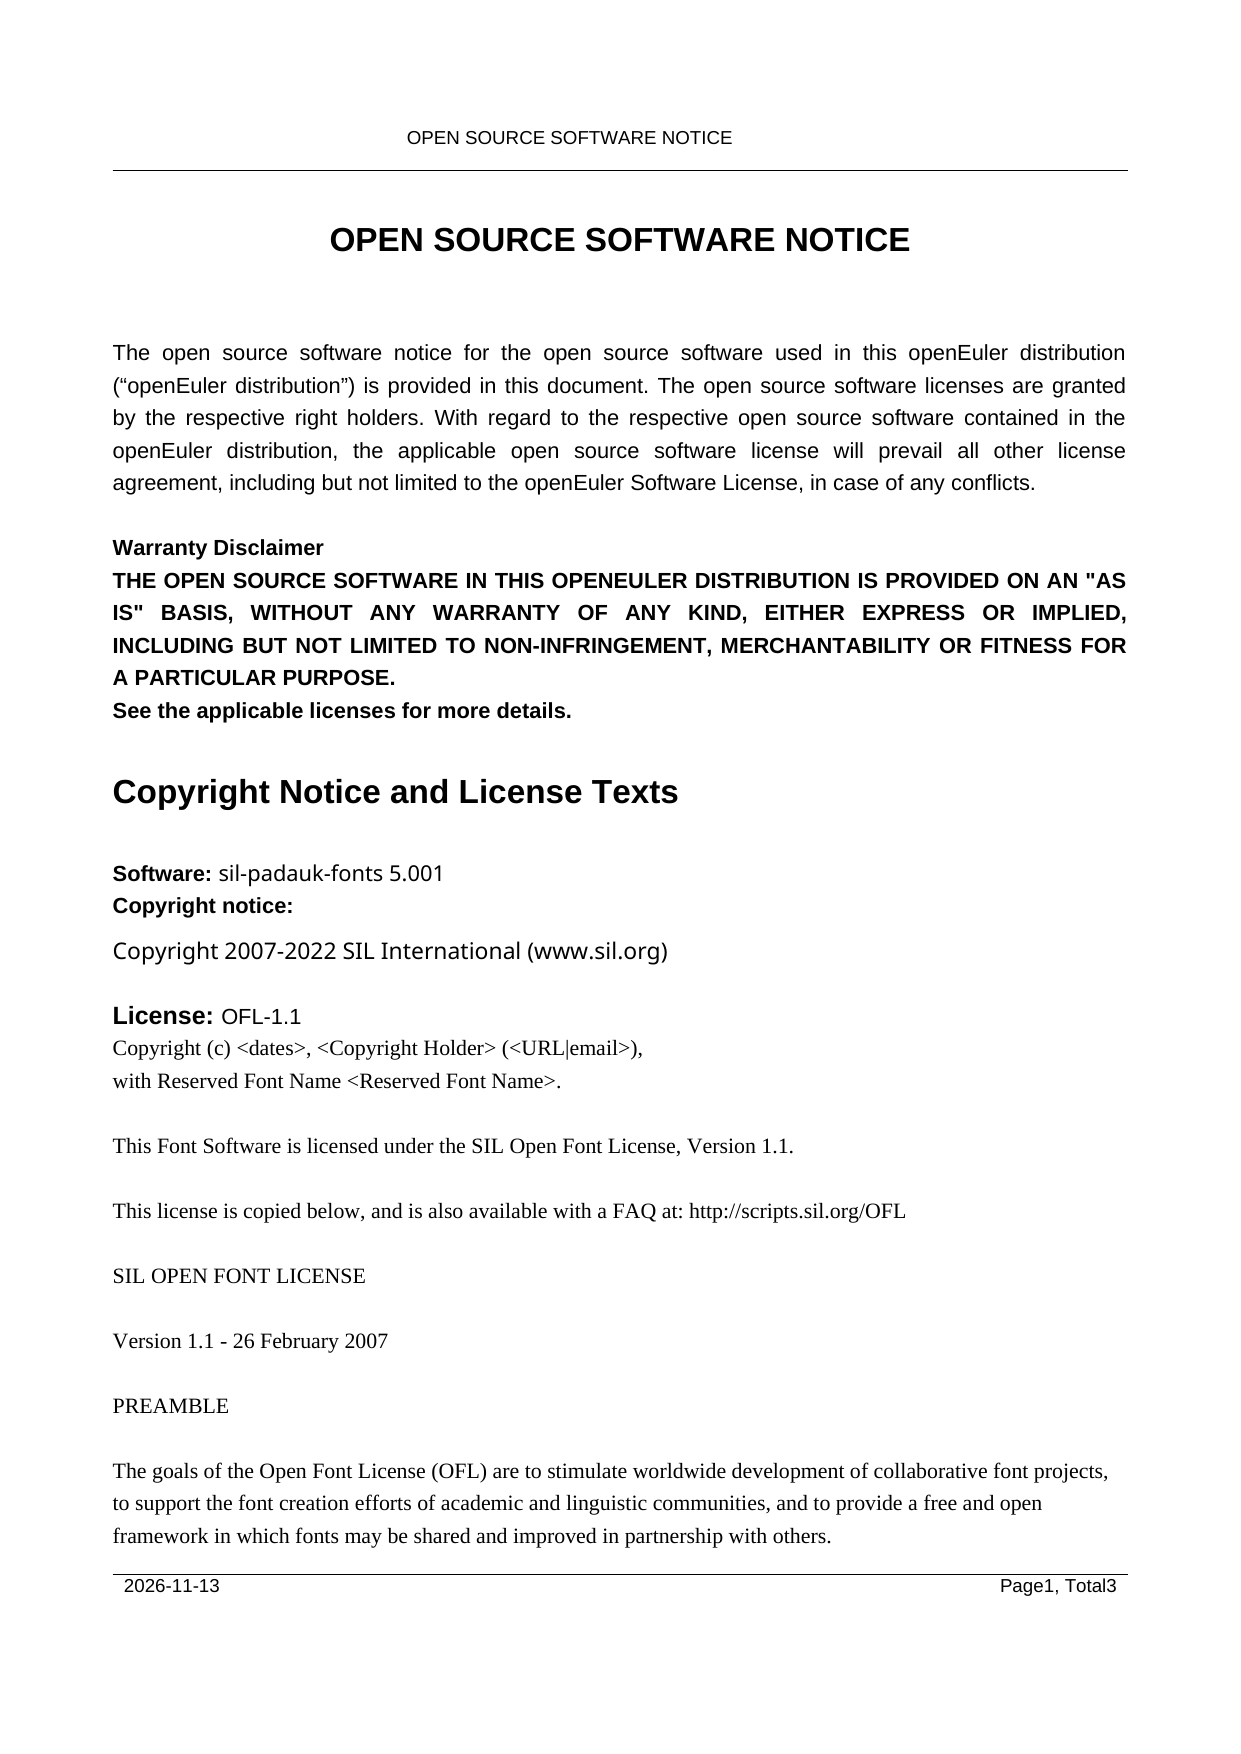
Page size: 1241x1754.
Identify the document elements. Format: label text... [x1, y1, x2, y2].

text Warranty Disclaimer [112, 531, 1128, 564]
text The open source software notice for the open source software used in this openEuler distribution (“openEuler distribution”) is provided in this document. The open source software licenses are granted by the respective right holders. With regard to the respective open source software contained in the openEuler distribution, the applicable open source software license will prevail all other license agreement, including but not limited to the openEuler Software License, in case of any conflicts. [112, 336, 1128, 499]
text THE OPEN SOURCE SOFTWARE IN THIS OPENEULER DISTRIBUTION IS PROVIDED ON AN "AS IS" BASIS, WITHOUT ANY WARRANTY OF ANY KIND, EITHER EXPRESS OR IMPLIED, INCLUDING BUT NOT LIMITED TO NON-INFRINGEMENT, MERCHANTABILITY OR FITNESS FOR A PARTICULAR PURPOSE. See the applicable licenses for more details. [112, 564, 1128, 726]
text Copyright notice: [112, 889, 1128, 921]
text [112, 1031, 1128, 1551]
title Software: sil-padauk-fonts 5.001 [112, 856, 1128, 889]
text Copyright Notice and License Texts [112, 759, 1128, 824]
text License: OFL-1.1 [112, 999, 1128, 1031]
text Copyright 2007-2022 SIL International (www.sil.org) [112, 934, 1128, 999]
text OPEN SOURCE SOFTWARE NOTICE [112, 206, 1128, 271]
